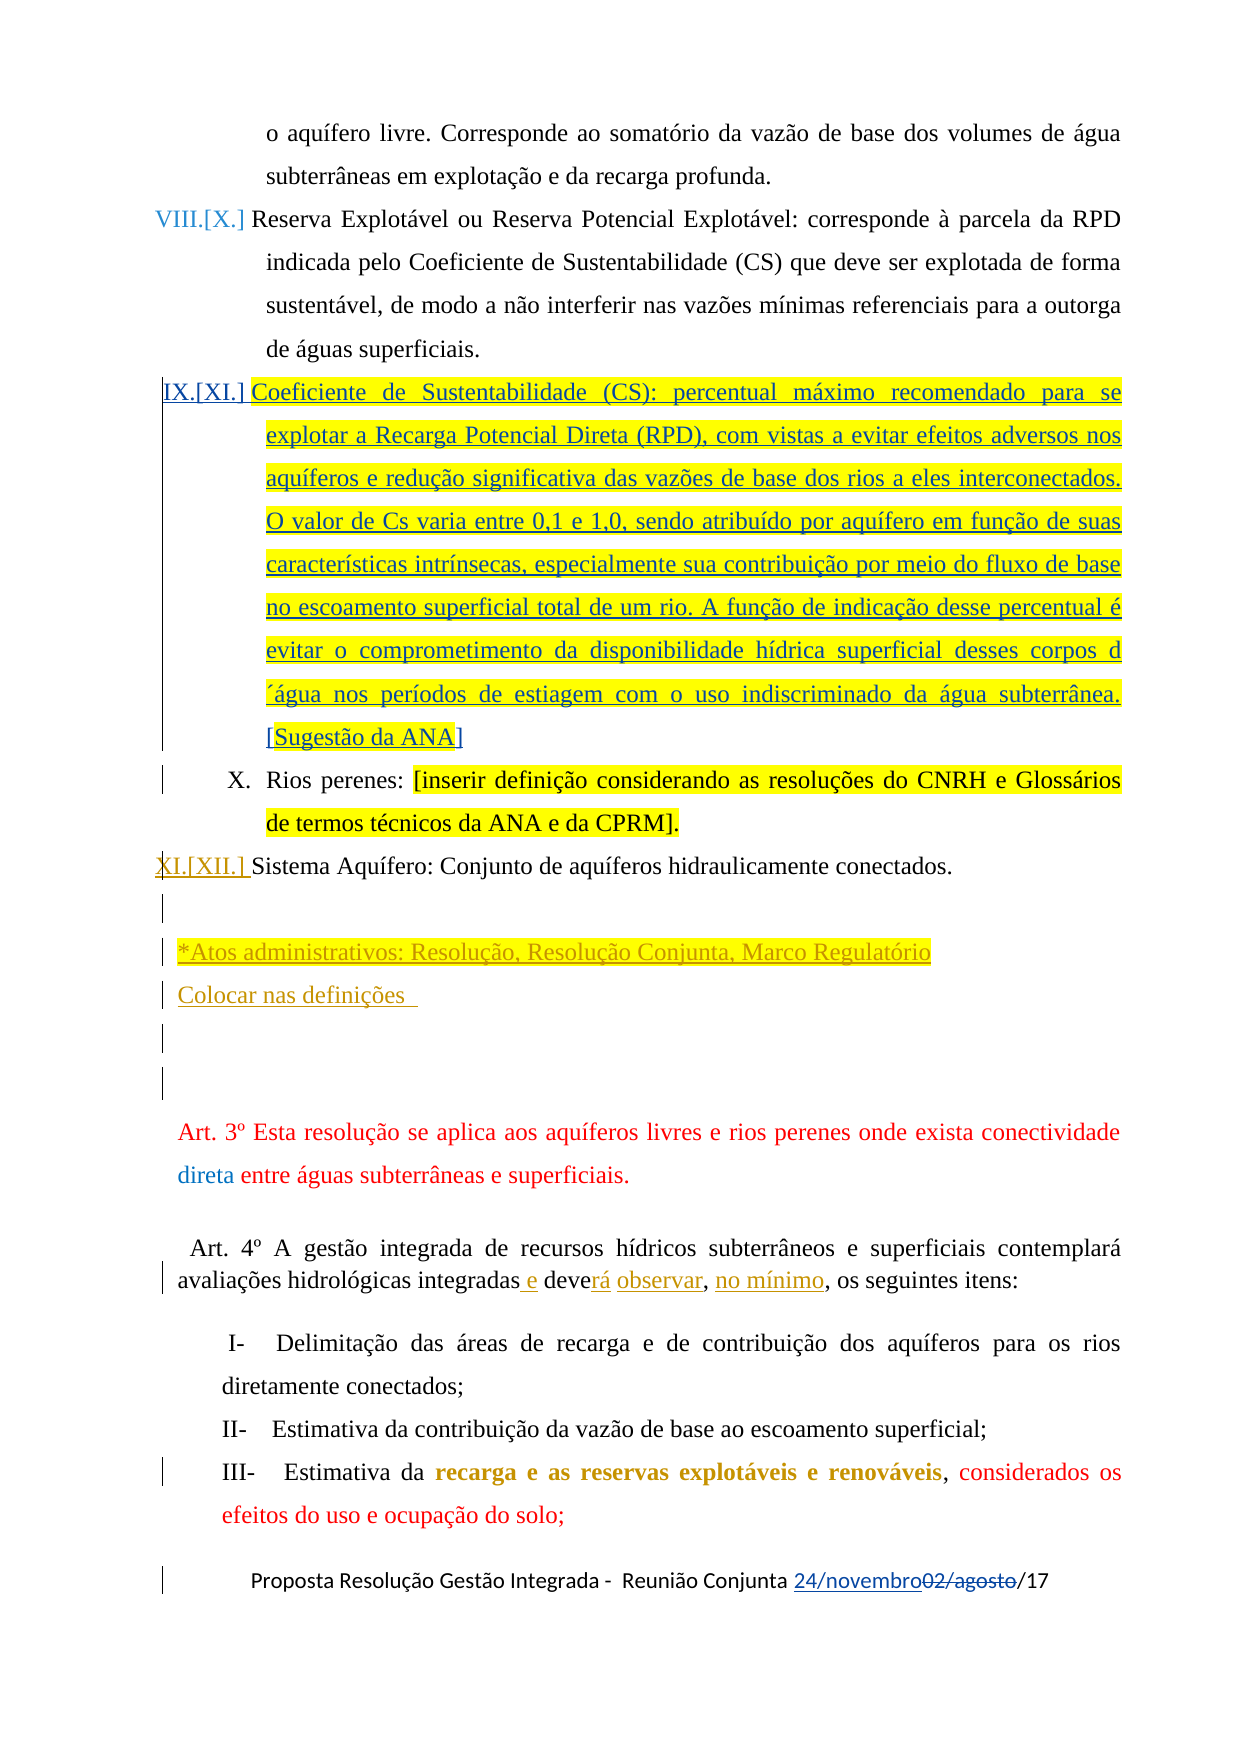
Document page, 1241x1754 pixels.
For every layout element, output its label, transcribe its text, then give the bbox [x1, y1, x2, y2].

list Reserva Explotável ou Reserva Potencial Explotável: corresponde à parcela da RPD indicada pelo Coeficiente de Sustentabilidade (CS) que deve ser explotada de forma sustentável, de modo a não interferir nas vazões mínimas referenciais para a outorga de águas superficiais. [251, 204, 1122, 362]
list II- Estimativa da contribuição da vazão de base ao escoamento superficial; [222, 1414, 1122, 1443]
text Art. 3º Esta resolução se aplica aos aquíferos livres e rios perenes onde exista conectividade direta entre águas subterrâneas e superficiais. [177, 1117, 1122, 1189]
text Art. 4º A gestão integrada de recursos hídricos subterrâneos e superficiais contemplará avaliações hidrológicas integradas deve , , os seguintes itens: [177, 1233, 1122, 1294]
list Sistema Aquífero: Conjunto de aquíferos hidraulicamente conectados. [251, 851, 1122, 880]
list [251, 118, 1122, 190]
list I- Delimitação das áreas de recarga e de contribuição dos aquíferos para os rios diretamente conectados; [222, 1328, 1122, 1400]
list III- Estimativa da recarga e as reservas explotáveis e renováveis, considerados os efeitos do uso e ocupação do solo; [222, 1457, 1122, 1529]
list Rios perenes: [inserir definição considerando as resoluções do CNRH e Glossários de termos técnicos da ANA e da CPRM]. [251, 765, 1122, 837]
